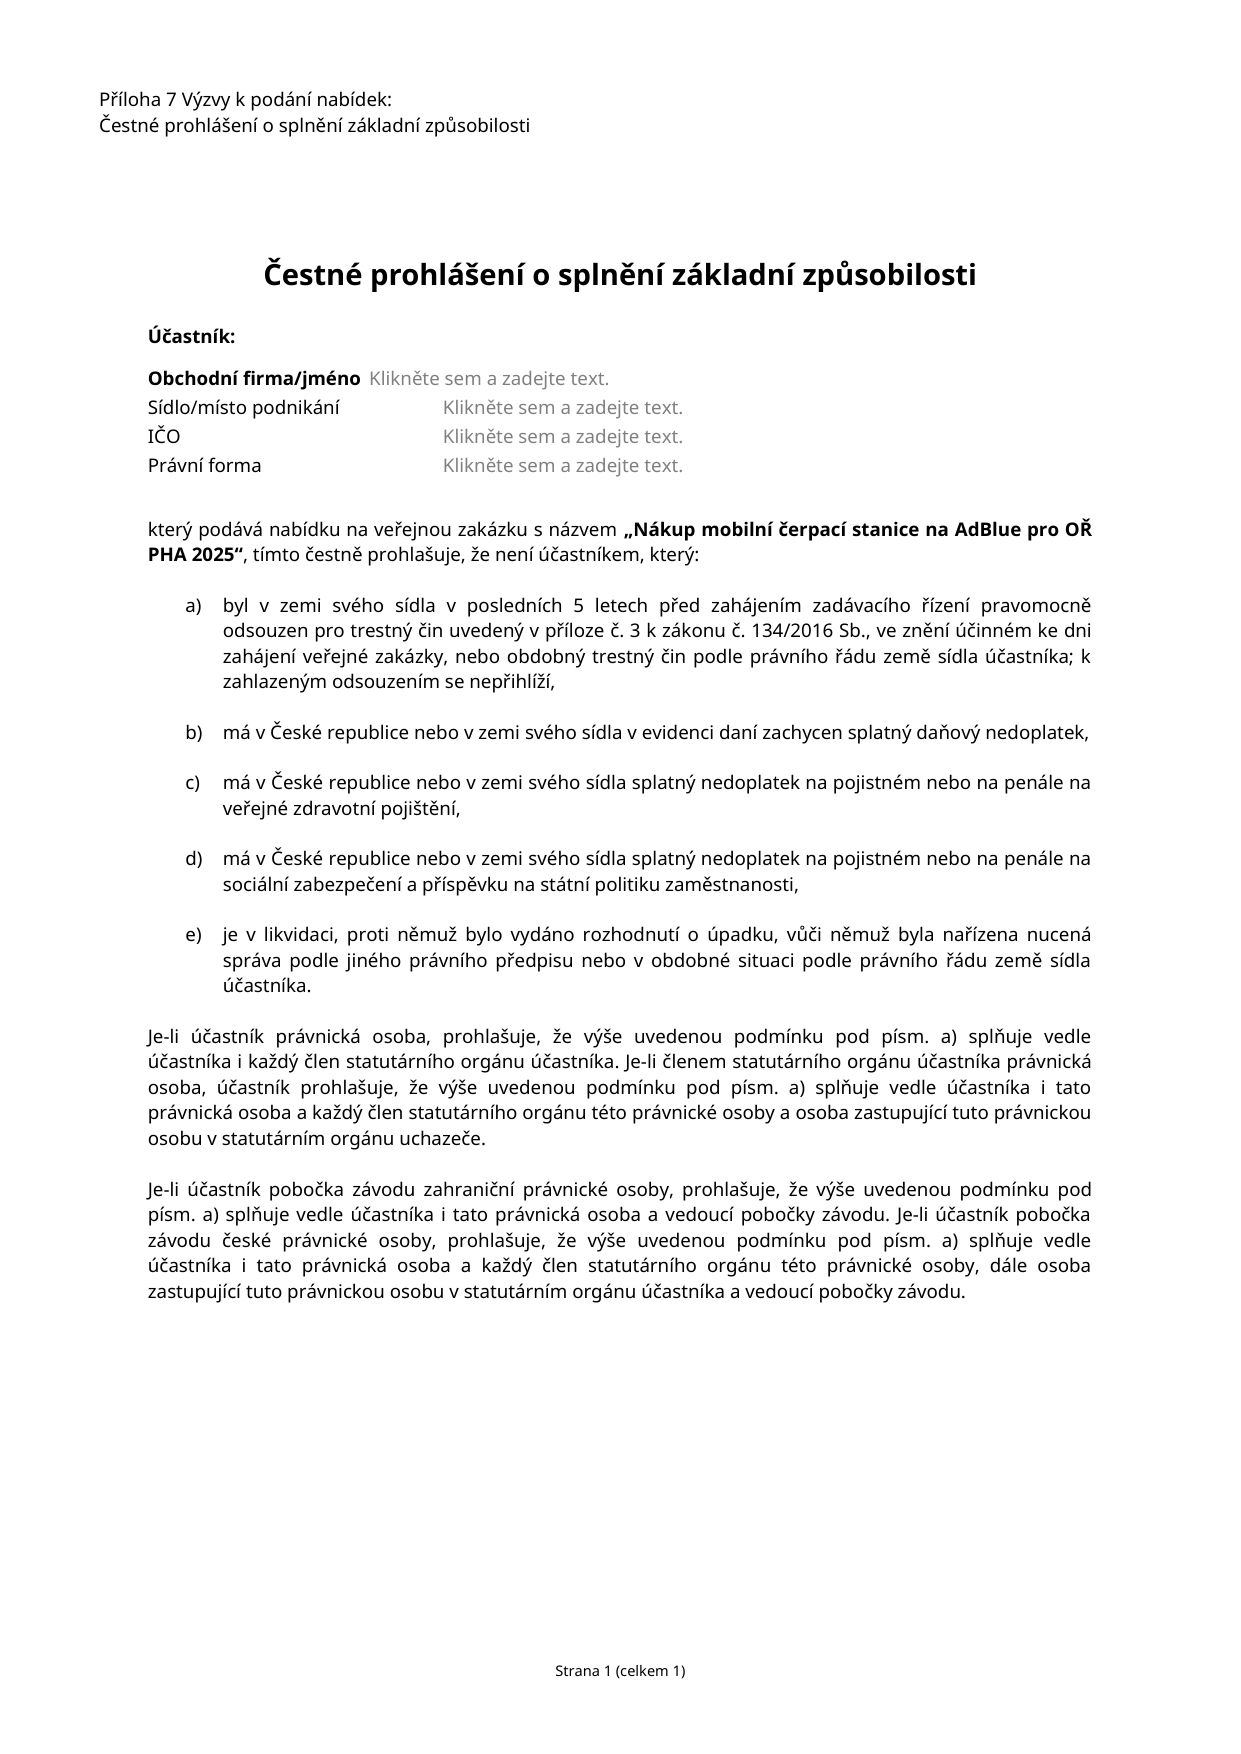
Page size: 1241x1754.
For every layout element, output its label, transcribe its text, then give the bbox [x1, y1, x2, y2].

text Účastník: [148, 318, 1093, 349]
text Je-li účastník pobočka závodu zahraniční právnické osoby, prohlašuje, že výše uvedenou podmínku pod písm. a) splňuje vedle účastníka i tato právnická osoba a vedoucí pobočky závodu. Je-li účastník pobočka závodu české právnické osoby, prohlašuje, že výše uvedenou podmínku pod písm. a) splňuje vedle účastníka i tato právnická osoba a každý člen statutárního orgánu této právnické osoby, dále osoba zastupující tuto právnickou osobu v statutárním orgánu účastníka a vedoucí pobočky závodu. [148, 1176, 1093, 1304]
text Obchodní firma/jméno [148, 362, 1093, 391]
text který podává nabídku na veřejnou zakázku s názvem „Nákup mobilní čerpací stanice na AdBlue pro OŘ PHA 2025“, tímto čestně prohlašuje, že není účastníkem, který: [148, 516, 1093, 567]
list má v České republice nebo v zemi svého sídla v evidenci daní zachycen splatný daňový nedoplatek, [185, 719, 1093, 744]
list má v České republice nebo v zemi svého sídla splatný nedoplatek na pojistném nebo na penále na veřejné zdravotní pojištění, [185, 769, 1093, 821]
title Čestné prohlášení o splnění základní způsobilosti [148, 254, 1093, 293]
list byl v zemi svého sídla v posledních 5 letech před zahájením zadávacího řízení pravomocně odsouzen pro trestný čin uvedený v příloze č. 3 k zákonu č. 134/2016 Sb., ve znění účinném ke dni zahájení veřejné zakázky, nebo obdobný trestný čin podle právního řádu země sídla účastníka; k zahlazeným odsouzením se nepřihlíží, [185, 592, 1093, 694]
text Právní forma [148, 449, 1093, 478]
text Sídlo/místo podnikání [148, 391, 1093, 420]
text Je-li účastník právnická osoba, prohlašuje, že výše uvedenou podmínku pod písm. a) splňuje vedle účastníka i každý člen statutárního orgánu účastníka. Je-li členem statutárního orgánu účastníka právnická osoba, účastník prohlašuje, že výše uvedenou podmínku pod písm. a) splňuje vedle účastníka i tato právnická osoba a každý člen statutárního orgánu této právnické osoby a osoba zastupující tuto právnickou osobu v statutárním orgánu uchazeče. [148, 1023, 1093, 1151]
list je v likvidaci, proti němuž bylo vydáno rozhodnutí o úpadku, vůči němuž byla nařízena nucená správa podle jiného právního předpisu nebo v obdobné situaci podle právního řádu země sídla účastníka. [185, 922, 1093, 998]
text IČO [148, 420, 1093, 449]
list má v České republice nebo v zemi svého sídla splatný nedoplatek na pojistném nebo na penále na sociální zabezpečení a příspěvku na státní politiku zaměstnanosti, [185, 846, 1093, 897]
